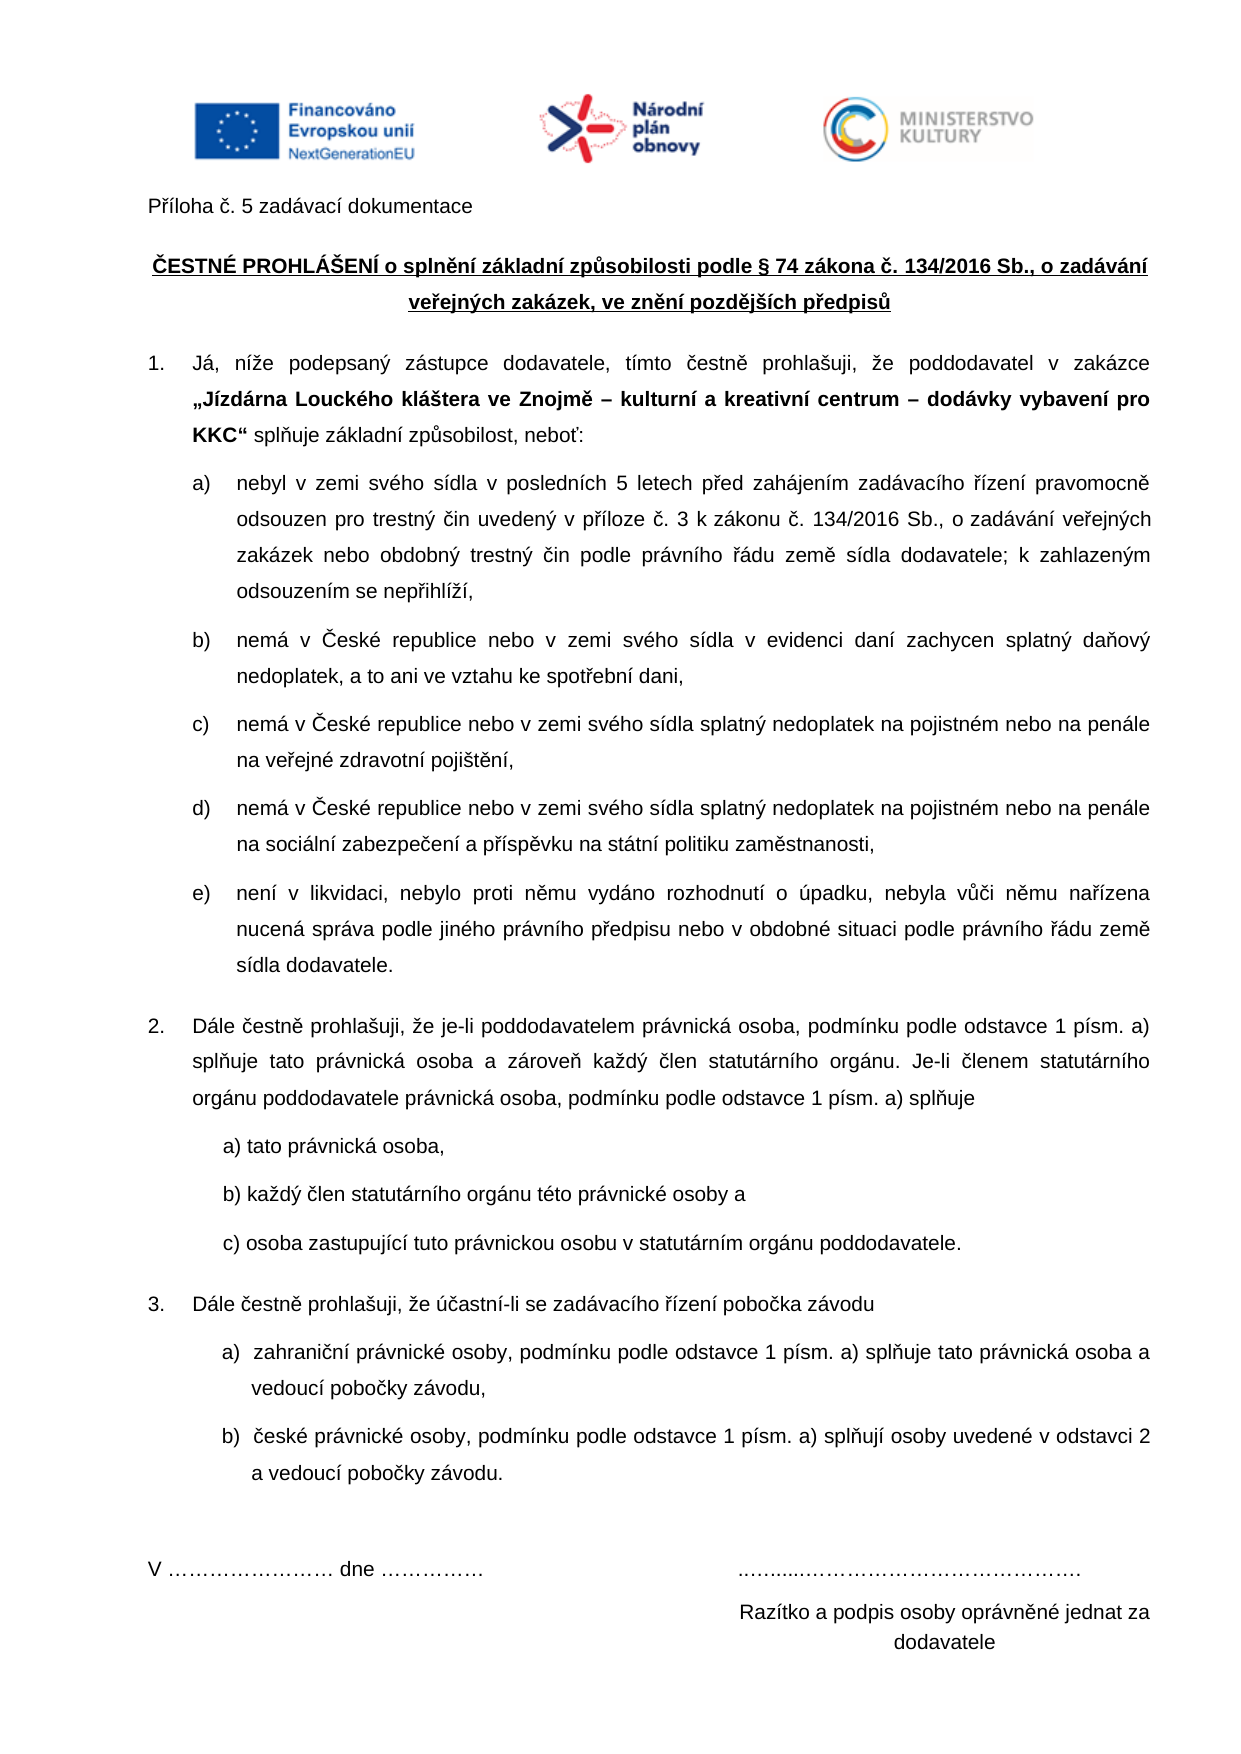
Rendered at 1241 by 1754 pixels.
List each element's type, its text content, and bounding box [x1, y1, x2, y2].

text V …………………… dne …………… ..…......…………………………………. [148, 1557, 1152, 1581]
text a) tato právnická osoba, [223, 1134, 1152, 1158]
text a) zahraniční právnické osoby, podmínku podle odstavce 1 písm. a) splňuje tato právnická osoba a vedoucí pobočky závodu, [222, 1340, 1152, 1400]
list Dále čestně prohlašuji, že je-li poddodavatelem právnická osoba, podmínku podle odstavce 1 písm. a) splňuje tato právnická osoba a zároveň každý člen statutárního orgánu. Je-li členem statutárního orgánu poddodavatele právnická osoba, podmínku podle odstavce 1 písm. a) splňuje [148, 1013, 1152, 1109]
list nemá v České republice nebo v zemi svého sídla splatný nedoplatek na pojistném nebo na penále na veřejné zdravotní pojištění, [192, 712, 1152, 772]
text c) osoba zastupující tuto právnickou osobu v statutárním orgánu poddodavatele. [223, 1231, 1152, 1254]
list Dále čestně prohlašuji, že účastní-li se zadávacího řízení pobočka závodu [148, 1292, 1152, 1316]
list nemá v České republice nebo v zemi svého sídla v evidenci daní zachycen splatný daňový nedoplatek, a to ani ve vztahu ke spotřební dani, [192, 627, 1152, 687]
list nemá v České republice nebo v zemi svého sídla splatný nedoplatek na pojistném nebo na penále na sociální zabezpečení a příspěvku na státní politiku zaměstnanosti, [192, 796, 1152, 856]
text b) každý člen statutárního orgánu této právnické osoby a [223, 1182, 1152, 1206]
text Razítko a podpis osoby oprávněné jednat za dodavatele [738, 1599, 1152, 1653]
text b) české právnické osoby, podmínku podle odstavce 1 písm. a) splňují osoby uvedené v odstavci 2 a vedoucí pobočky závodu. [222, 1424, 1152, 1484]
list nebyl v zemi svého sídla v posledních 5 letech před zahájením zadávacího řízení pravomocně odsouzen pro trestný čin uvedený v příloze č. 3 k zákonu č. 134/2016 Sb., o zadávání veřejných zakázek nebo obdobný trestný čin podle právního řádu země sídla dodavatele; k zahlazeným odsouzením se nepřihlíží, [192, 471, 1152, 603]
list Já, níže podepsaný zástupce dodavatele, tímto čestně prohlašuji, že poddodavatel v zakázce „Jízdárna Louckého kláštera ve Znojmě – kulturní a kreativní centrum – dodávky vybavení pro KKC“ splňuje základní způsobilost, neboť: [148, 351, 1152, 447]
list není v likvidaci, nebylo proti němu vydáno rozhodnutí o úpadku, nebyla vůči němu nařízena nucená správa podle jiného právního předpisu nebo v obdobné situaci podle právního řádu země sídla dodavatele. [192, 881, 1152, 976]
text ČESTNÉ PROHLÁŠENÍ o splnění základní způsobilosti podle § 74 zákona č. 134/2016 Sb., o zadávání veřejných zakázek, ve znění pozdějších předpisů [148, 254, 1152, 314]
picture [147, 71, 1093, 188]
